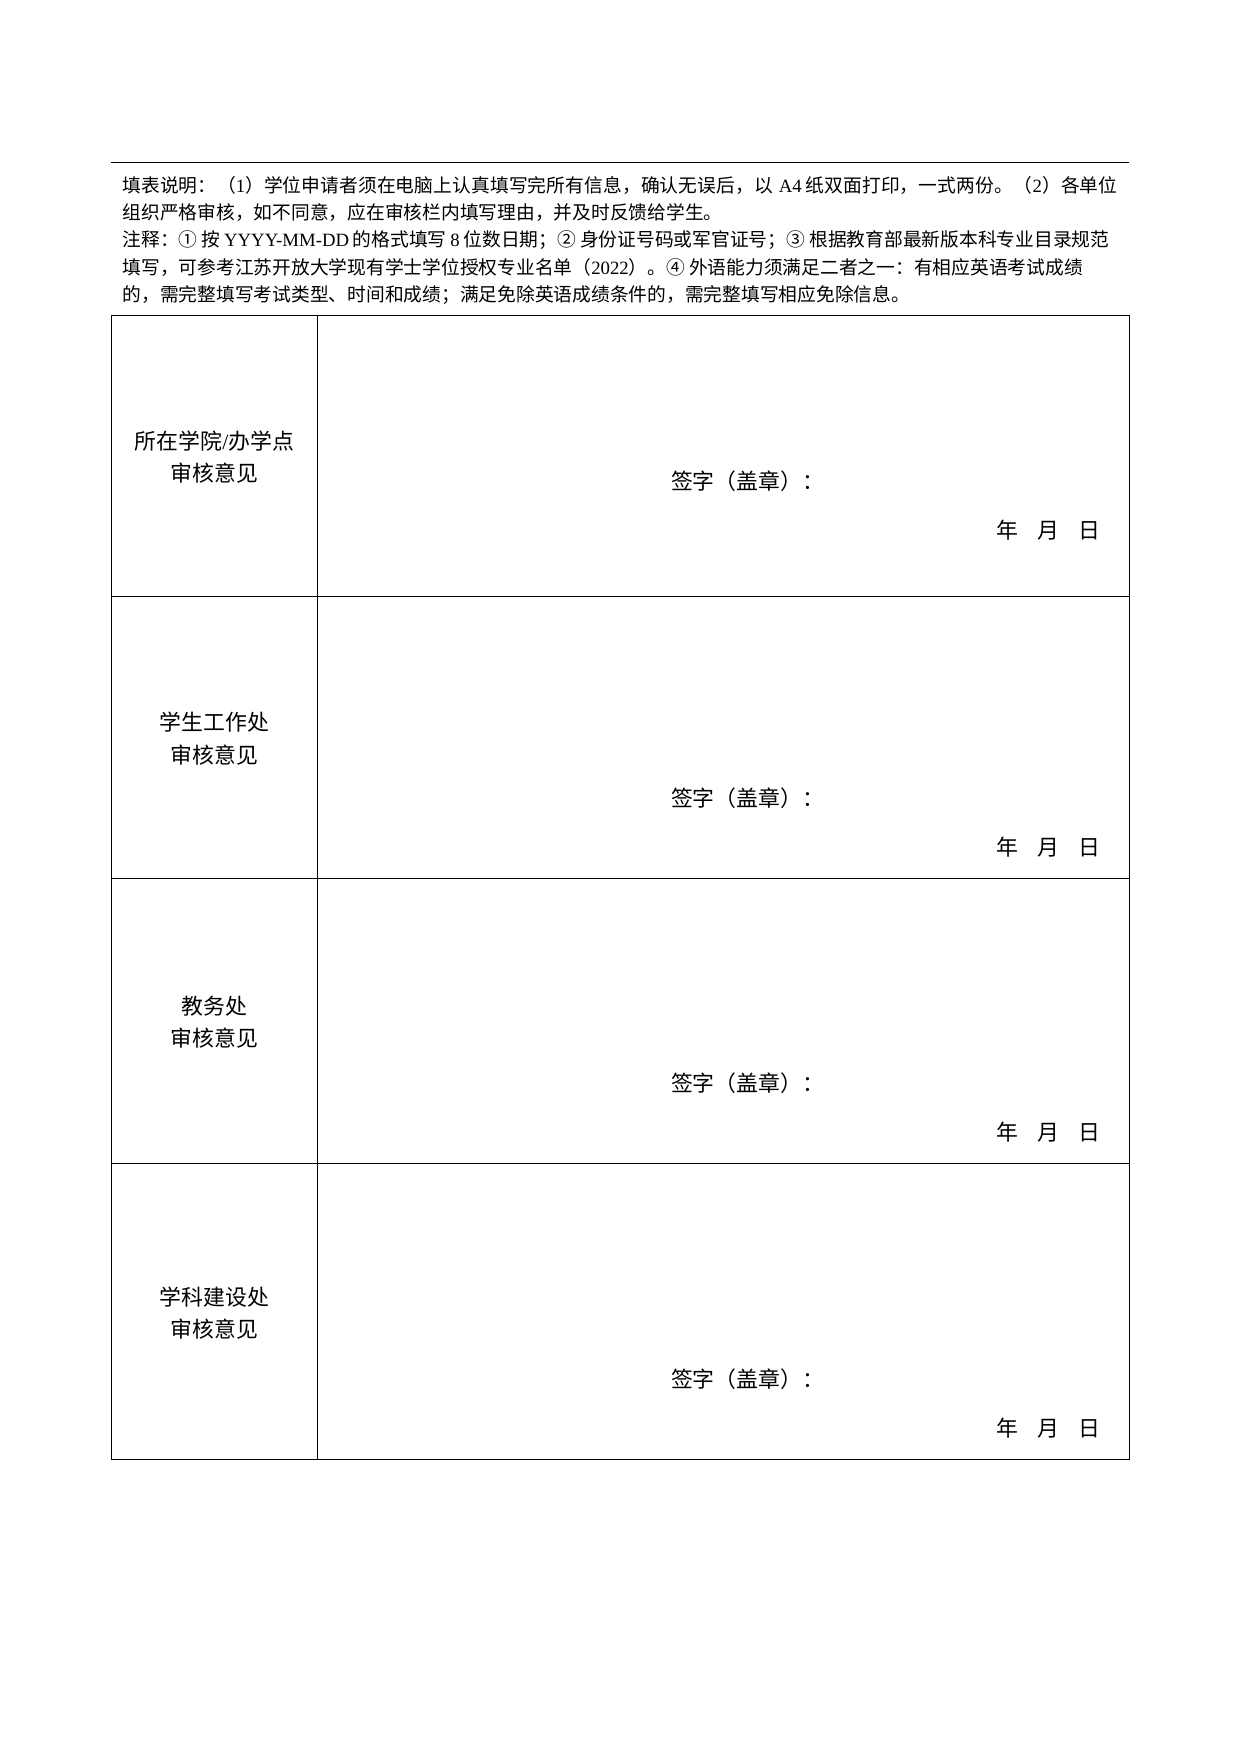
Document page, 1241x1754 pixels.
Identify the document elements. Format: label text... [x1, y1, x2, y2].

table_cell 填表说明：（1）学位申请者须在电脑上认真填写完所有信息，确认无误后，以A4纸双面打印，一式两份。（2）各单位组织严格审核，如不同意，应在审核栏内填写理由，并及时反馈给学生。 注释：① 按YYYY-MM-DD的格式填写8位数日期；② 身份证号码或军官证号；③ 根据教育部最新版本科专业目录规范填写，可参考江苏开放大学现有学士学位授权专业名单（2022）。④ 外语能力须满足二者之一：有相应英语考试成绩的，需完整填写考试类型、时间和成绩；满足免除英语成绩条件的，需完整填写相应免除信息。 [111, 163, 1129, 314]
table_cell 学科建设处 审核意见 [112, 1164, 317, 1459]
table_cell 签字（盖章）： 年 月 日 [318, 879, 1129, 1163]
table_cell 所在学院/办学点 审核意见 [112, 316, 317, 596]
table_cell 签字（盖章）： 年 月 日 [318, 597, 1129, 878]
table_cell 签字（盖章）： 年 月 日 [318, 316, 1129, 596]
table_cell 签字（盖章）： 年 月 日 [318, 1164, 1129, 1459]
table_cell 教务处 审核意见 [112, 879, 317, 1163]
table_cell 学生工作处 审核意见 [112, 597, 317, 878]
